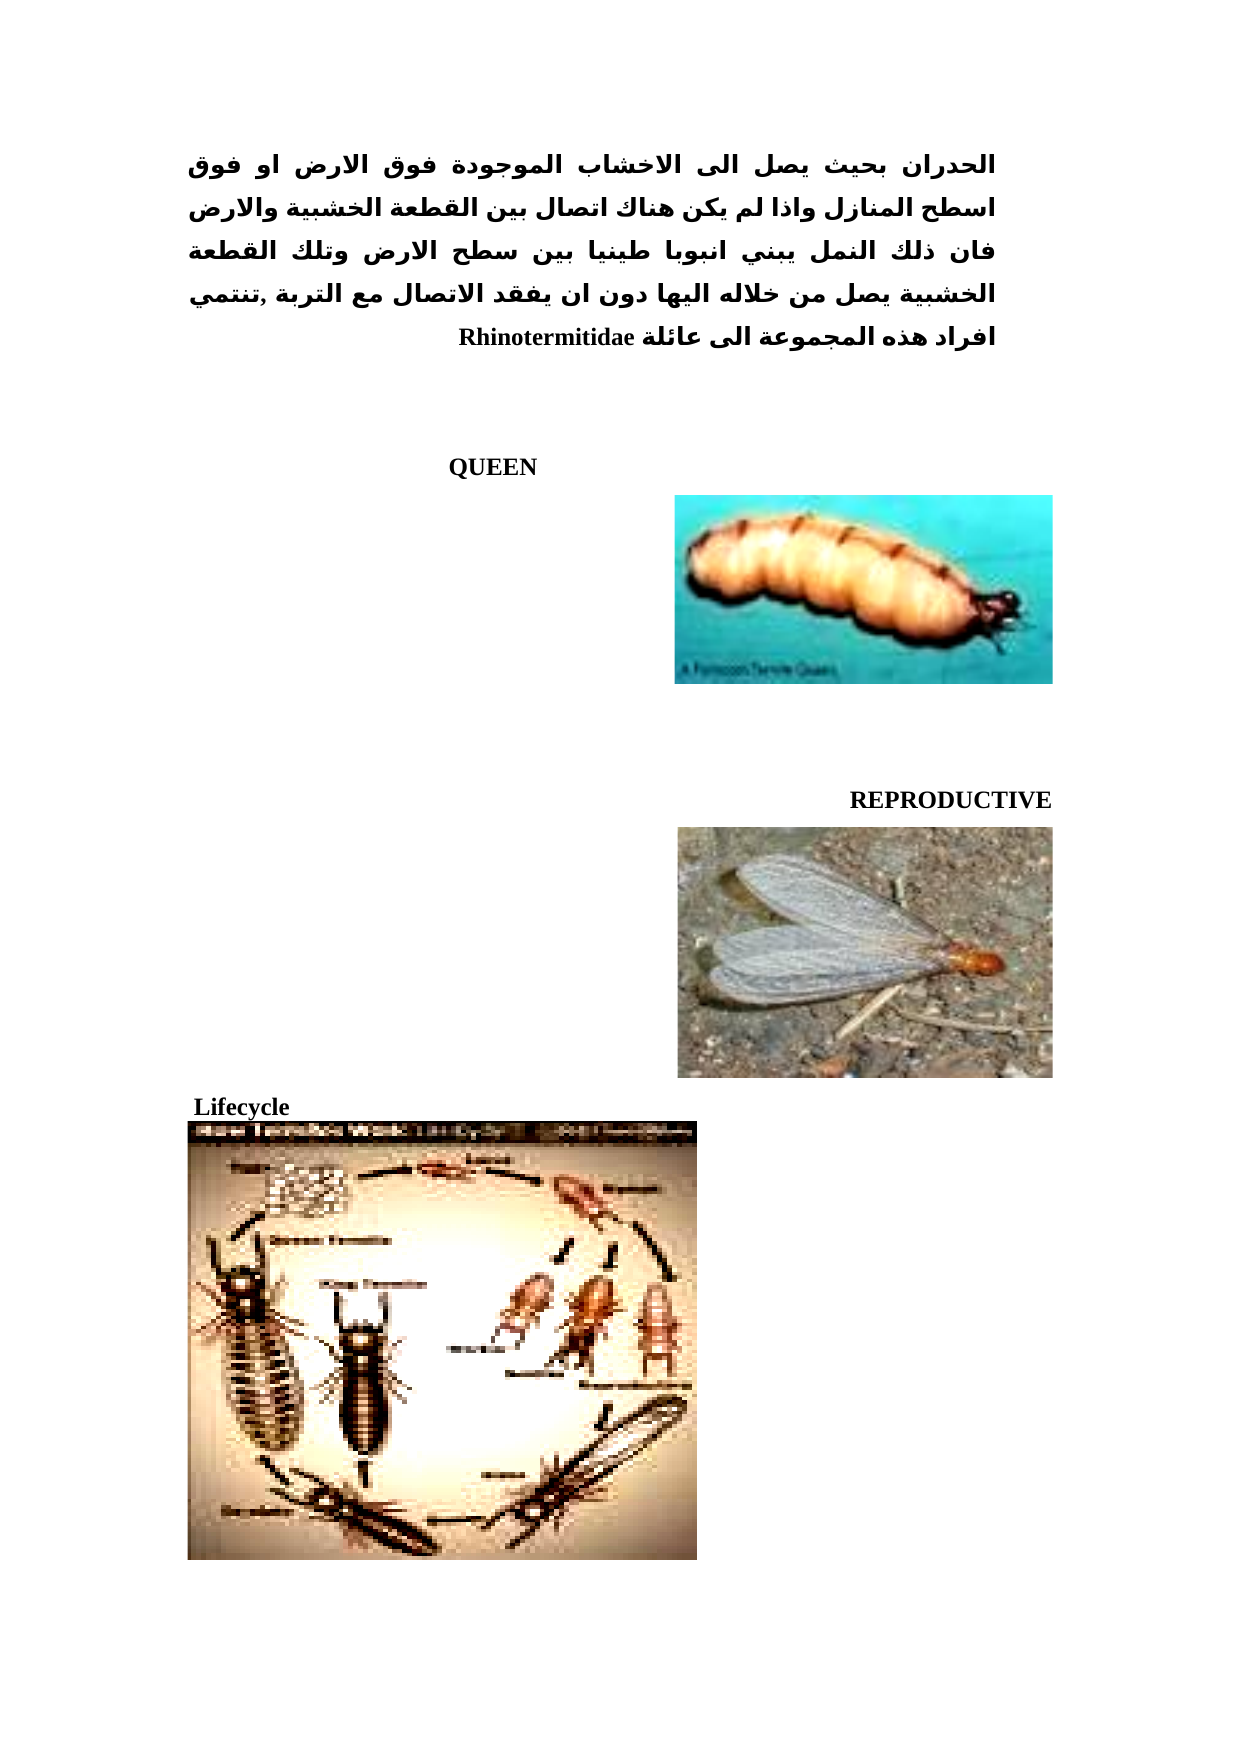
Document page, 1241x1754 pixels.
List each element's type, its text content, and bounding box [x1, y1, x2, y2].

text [187, 150, 996, 351]
picture [677, 827, 1053, 1078]
text REPRODUCTIVE [187, 785, 1053, 813]
text Lifecycle [187, 1092, 1053, 1560]
picture [674, 495, 1053, 684]
